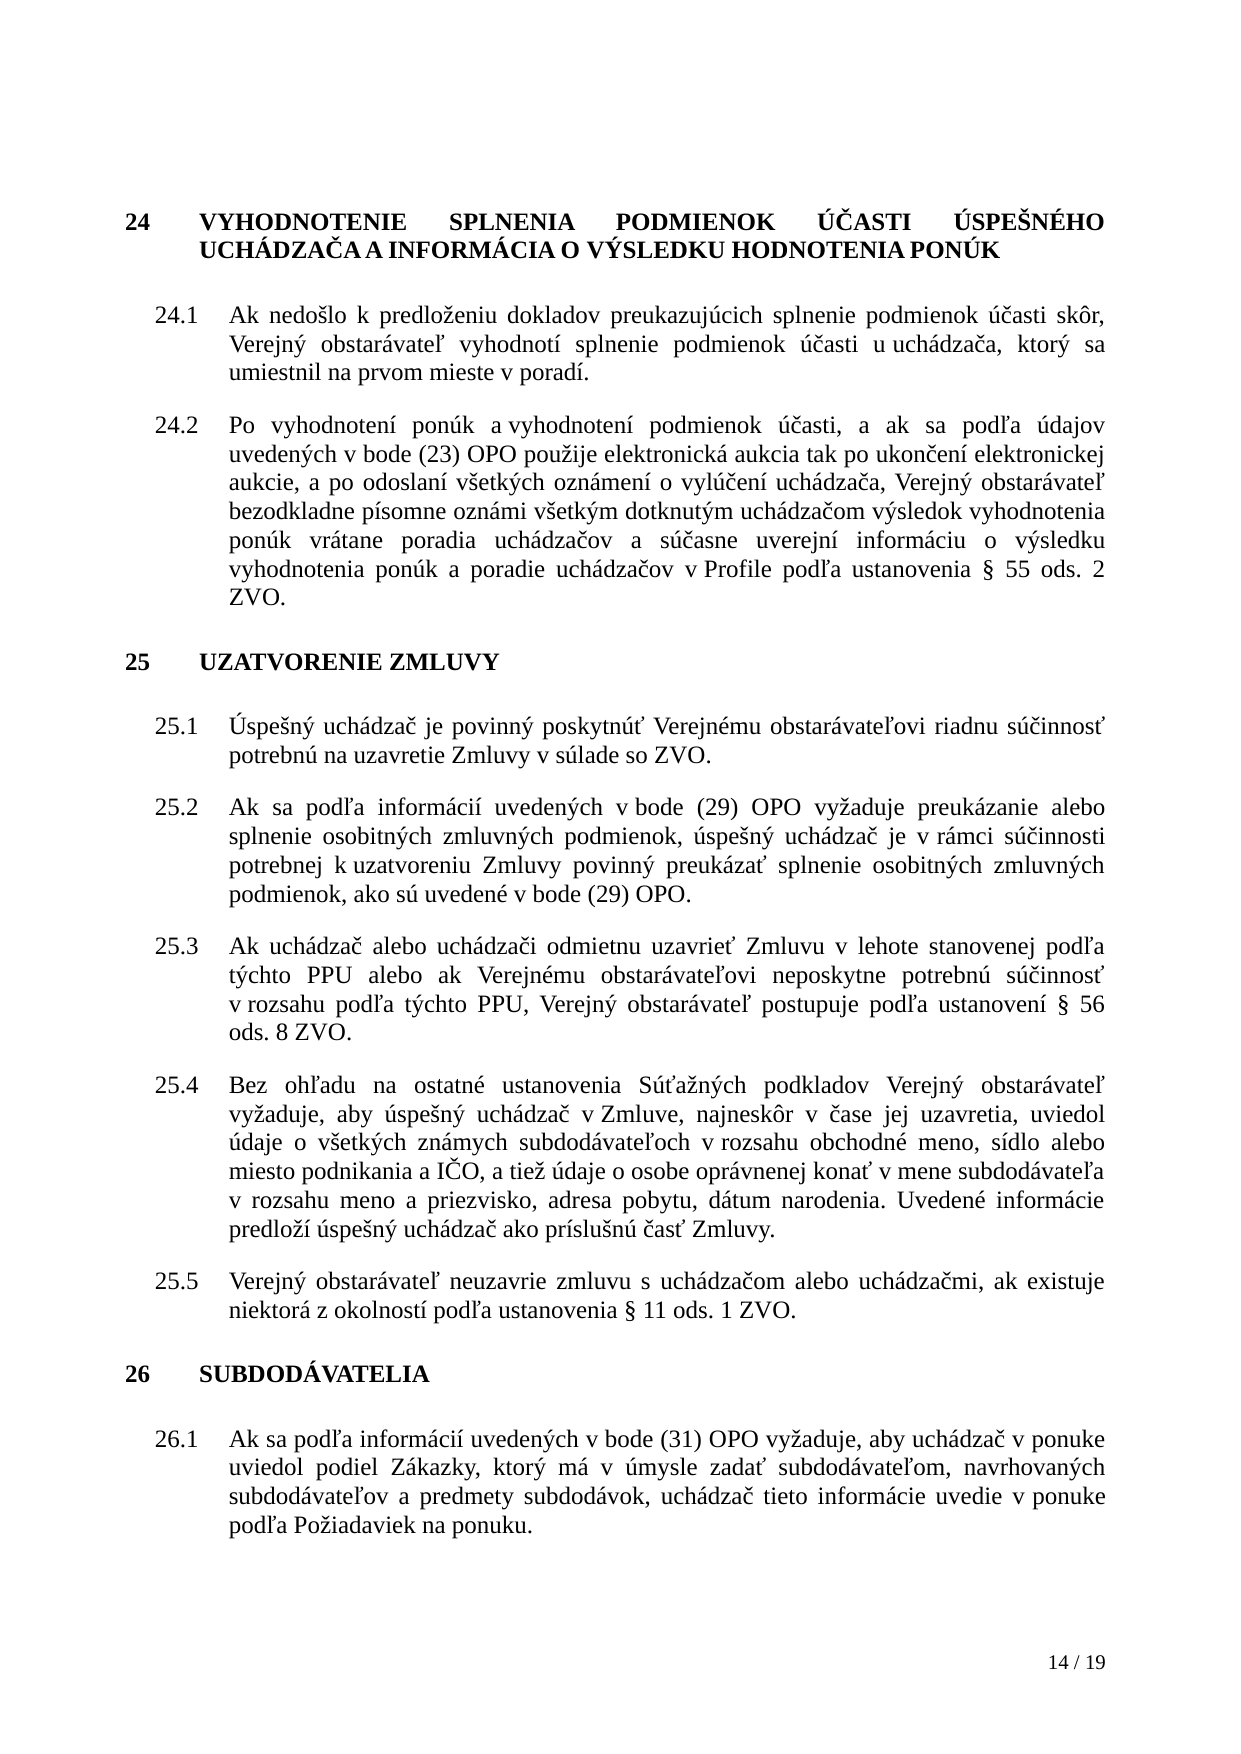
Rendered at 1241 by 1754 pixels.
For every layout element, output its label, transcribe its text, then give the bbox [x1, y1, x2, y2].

list VYHODNOTENIE SPLNENIA PODMIENOK ÚČASTI ÚSPEŠNÉHO UCHÁDZAČA A INFORMÁCIA O VÝSLEDKU HODNOTENIA PONÚK [125, 207, 1106, 264]
list Ak uchádzač alebo uchádzači odmietnu uzavrieť Zmluvu v lehote stanovenej podľa týchto PPU alebo ak Verejnému obstarávateľovi neposkytne potrebnú súčinnosť v rozsahu podľa týchto PPU, Verejný obstarávateľ postupuje podľa ustanovení § 56 ods. 8 ZVO. [154, 931, 1106, 1046]
list SUBDODÁVATELIA [125, 1359, 1106, 1388]
list UZATVORENIE ZMLUVY [125, 647, 1106, 676]
list Ak nedošlo k predloženiu dokladov preukazujúcich splnenie podmienok účasti skôr, Verejný obstarávateľ vyhodnotí splnenie podmienok účasti u uchádzača, ktorý sa umiestnil na prvom mieste v poradí. [154, 300, 1106, 386]
list Ak sa podľa informácií uvedených v bode (29) OPO vyžaduje preukázanie alebo splnenie osobitných zmluvných podmienok, úspešný uchádzač je v rámci súčinnosti potrebnej k uzatvoreniu Zmluvy povinný preukázať splnenie osobitných zmluvných podmienok, ako sú uvedené v bode (29) OPO. [154, 792, 1106, 907]
list Bez ohľadu na ostatné ustanovenia Súťažných podkladov Verejný obstarávateľ vyžaduje, aby úspešný uchádzač v Zmluve, najneskôr v čase jej uzavretia, uviedol údaje o všetkých známych subdodávateľoch v rozsahu obchodné meno, sídlo alebo miesto podnikania a IČO, a tiež údaje o osobe oprávnenej konať v mene subdodávateľa v rozsahu meno a priezvisko, adresa pobytu, dátum narodenia. Uvedené informácie predloží úspešný uchádzač ako príslušnú časť Zmluvy. [154, 1070, 1106, 1242]
list Ak sa podľa informácií uvedených v bode (31) OPO vyžaduje, aby uchádzač v ponuke uviedol podiel Zákazky, ktorý má v úmysle zadať subdodávateľom, navrhovaných subdodávateľov a predmety subdodávok, uchádzač tieto informácie uvedie v ponuke podľa Požiadaviek na ponuku. [154, 1424, 1106, 1539]
list Úspešný uchádzač je povinný poskytnúť Verejnému obstarávateľovi riadnu súčinnosť potrebnú na uzavretie Zmluvy v súlade so ZVO. [154, 711, 1106, 769]
list Po vyhodnotení ponúk a vyhodnotení podmienok účasti, a ak sa podľa údajov uvedených v bode (23) OPO použije elektronická aukcia tak po ukončení elektronickej aukcie, a po odoslaní všetkých oznámení o vylúčení uchádzača, Verejný obstarávateľ bezodkladne písomne oznámi všetkým dotknutým uchádzačom výsledok vyhodnotenia ponúk vrátane poradia uchádzačov a súčasne uverejní informáciu o výsledku vyhodnotenia ponúk a poradie uchádzačov v Profile podľa ustanovenia § 55 ods. 2 ZVO. [154, 410, 1106, 611]
list Verejný obstarávateľ neuzavrie zmluvu s uchádzačom alebo uchádzačmi, ak existuje niektorá z okolností podľa ustanovenia § 11 ods. 1 ZVO. [154, 1266, 1106, 1324]
